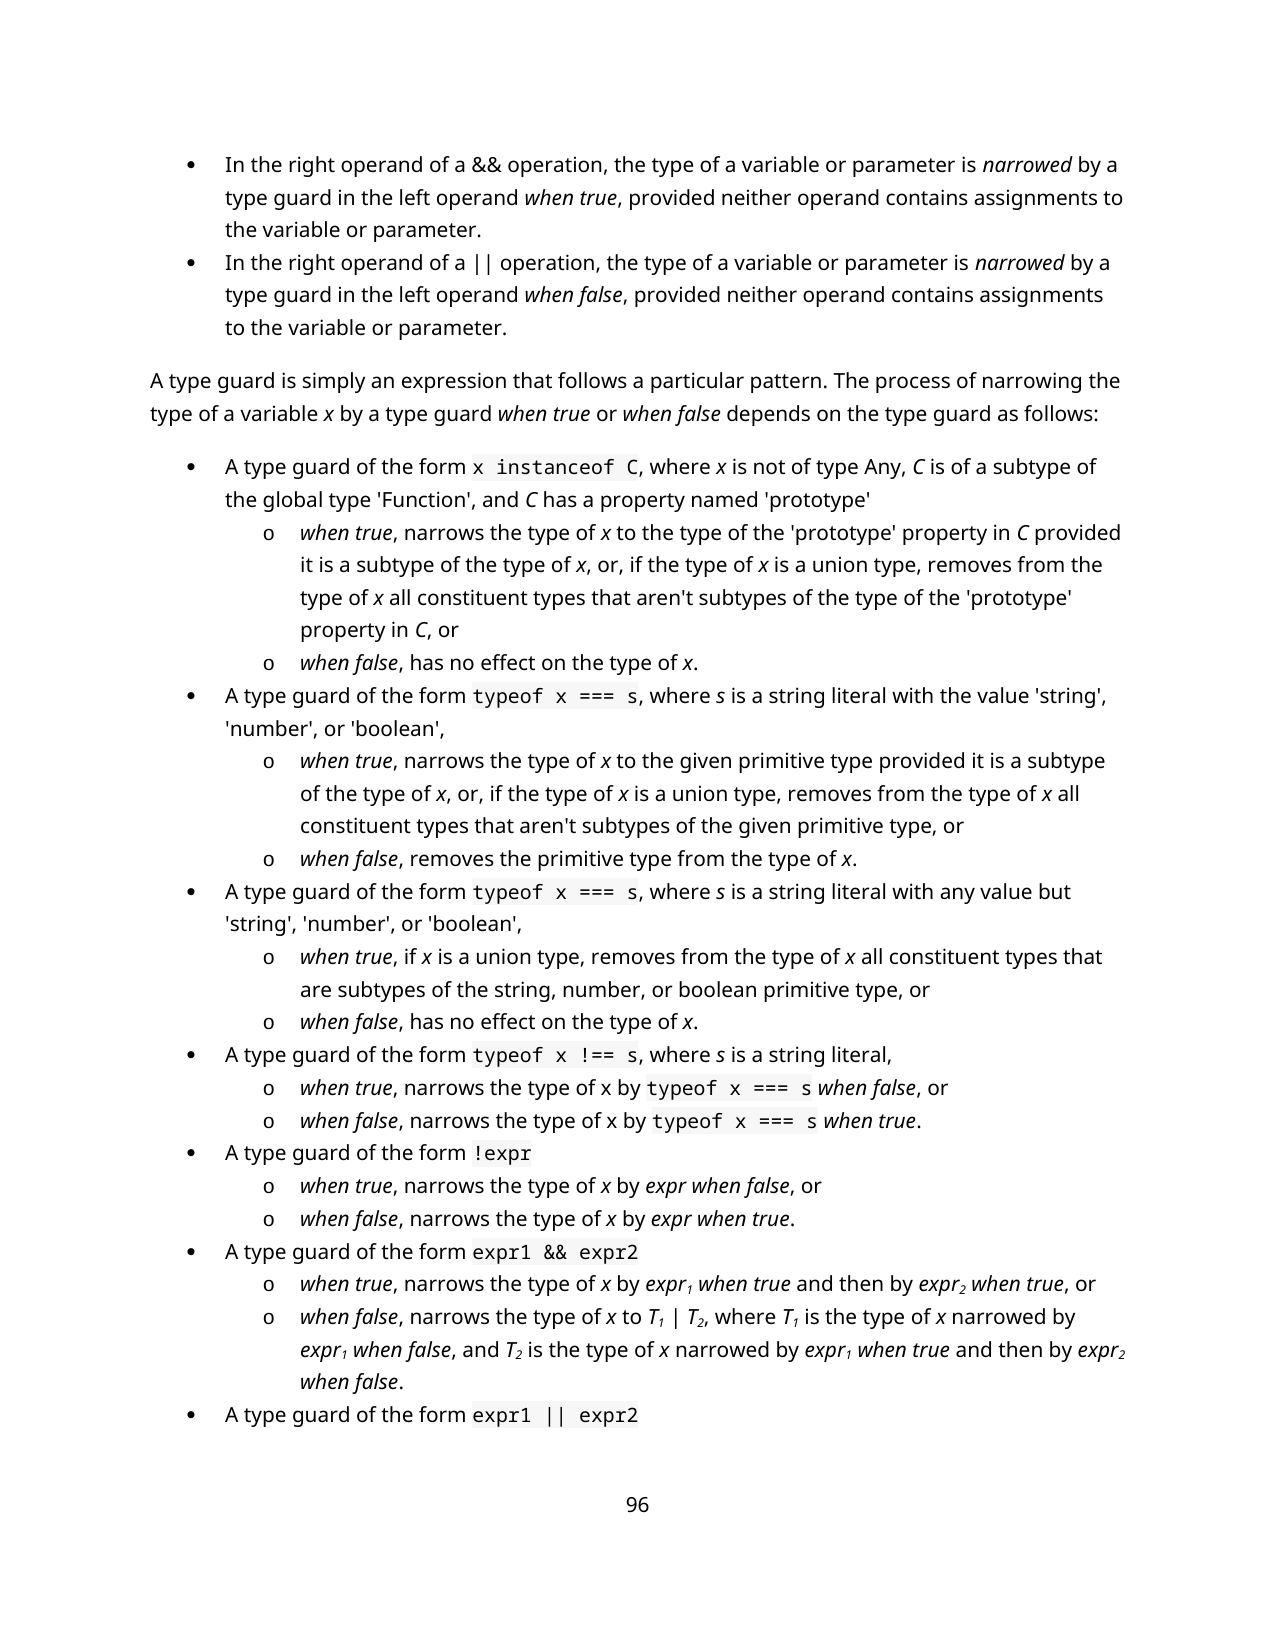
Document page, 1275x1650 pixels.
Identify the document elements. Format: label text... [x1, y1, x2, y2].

list when false, has no effect on the type of x. [262, 648, 1125, 677]
list when false, narrows the type of x by typeof x === s when true. [262, 1106, 1125, 1134]
list when true, narrows the type of x by typeof x === s when false, or [262, 1073, 1125, 1101]
list when true, if x is a union type, removes from the type of x all constituent types that are subtypes of the string, number, or boolean primitive type, or [262, 942, 1125, 1003]
list A type guard of the form x instanceof C, where x is not of type Any, C is of a subtype of the global type 'Function', and C has a property named 'prototype' [187, 452, 1125, 513]
list A type guard of the form expr1 || expr2 [187, 1400, 1125, 1428]
list In the right operand of a && operation, the type of a variable or parameter is narrowed by a type guard in the left operand when true, provided neither operand contains assignments to the variable or parameter. [187, 150, 1125, 244]
list when true, narrows the type of x by expr when false, or [262, 1171, 1125, 1200]
list when true, narrows the type of x to the type of the 'prototype' property in C provided it is a subtype of the type of x, or, if the type of x is a union type, removes from the type of x all constituent types that aren't subtypes of the type of the 'prototype' property in C, or [262, 518, 1125, 644]
list A type guard of the form !expr [187, 1138, 1125, 1167]
list In the right operand of a || operation, the type of a variable or parameter is narrowed by a type guard in the left operand when false, provided neither operand contains assignments to the variable or parameter. [187, 248, 1125, 341]
list when false, narrows the type of x by expr when true. [262, 1204, 1125, 1232]
list when true, narrows the type of x by expr1 when true and then by expr2 when true, or [262, 1269, 1125, 1298]
list A type guard of the form expr1 && expr2 [187, 1237, 1125, 1265]
list A type guard of the form typeof x === s, where s is a string literal with any value but 'string', 'number', or 'boolean', [187, 877, 1125, 938]
list A type guard of the form typeof x === s, where s is a string literal with the value 'string', 'number', or 'boolean', [187, 681, 1125, 742]
text A type guard is simply an expression that follows a particular pattern. The process of narrowing the type of a variable x by a type guard when true or when false depends on the type guard as follows: [150, 366, 1125, 427]
list A type guard of the form typeof x !== s, where s is a string literal, [187, 1040, 1125, 1069]
list when false, removes the primitive type from the type of x. [262, 844, 1125, 873]
list when false, narrows the type of x to T1 | T2, where T1 is the type of x narrowed by expr1 when false, and T2 is the type of x narrowed by expr1 when true and then by expr2 when false. [262, 1302, 1125, 1396]
list when false, has no effect on the type of x. [262, 1007, 1125, 1036]
list when true, narrows the type of x to the given primitive type provided it is a subtype of the type of x, or, if the type of x is a union type, removes from the type of x all constituent types that aren't subtypes of the given primitive type, or [262, 746, 1125, 840]
